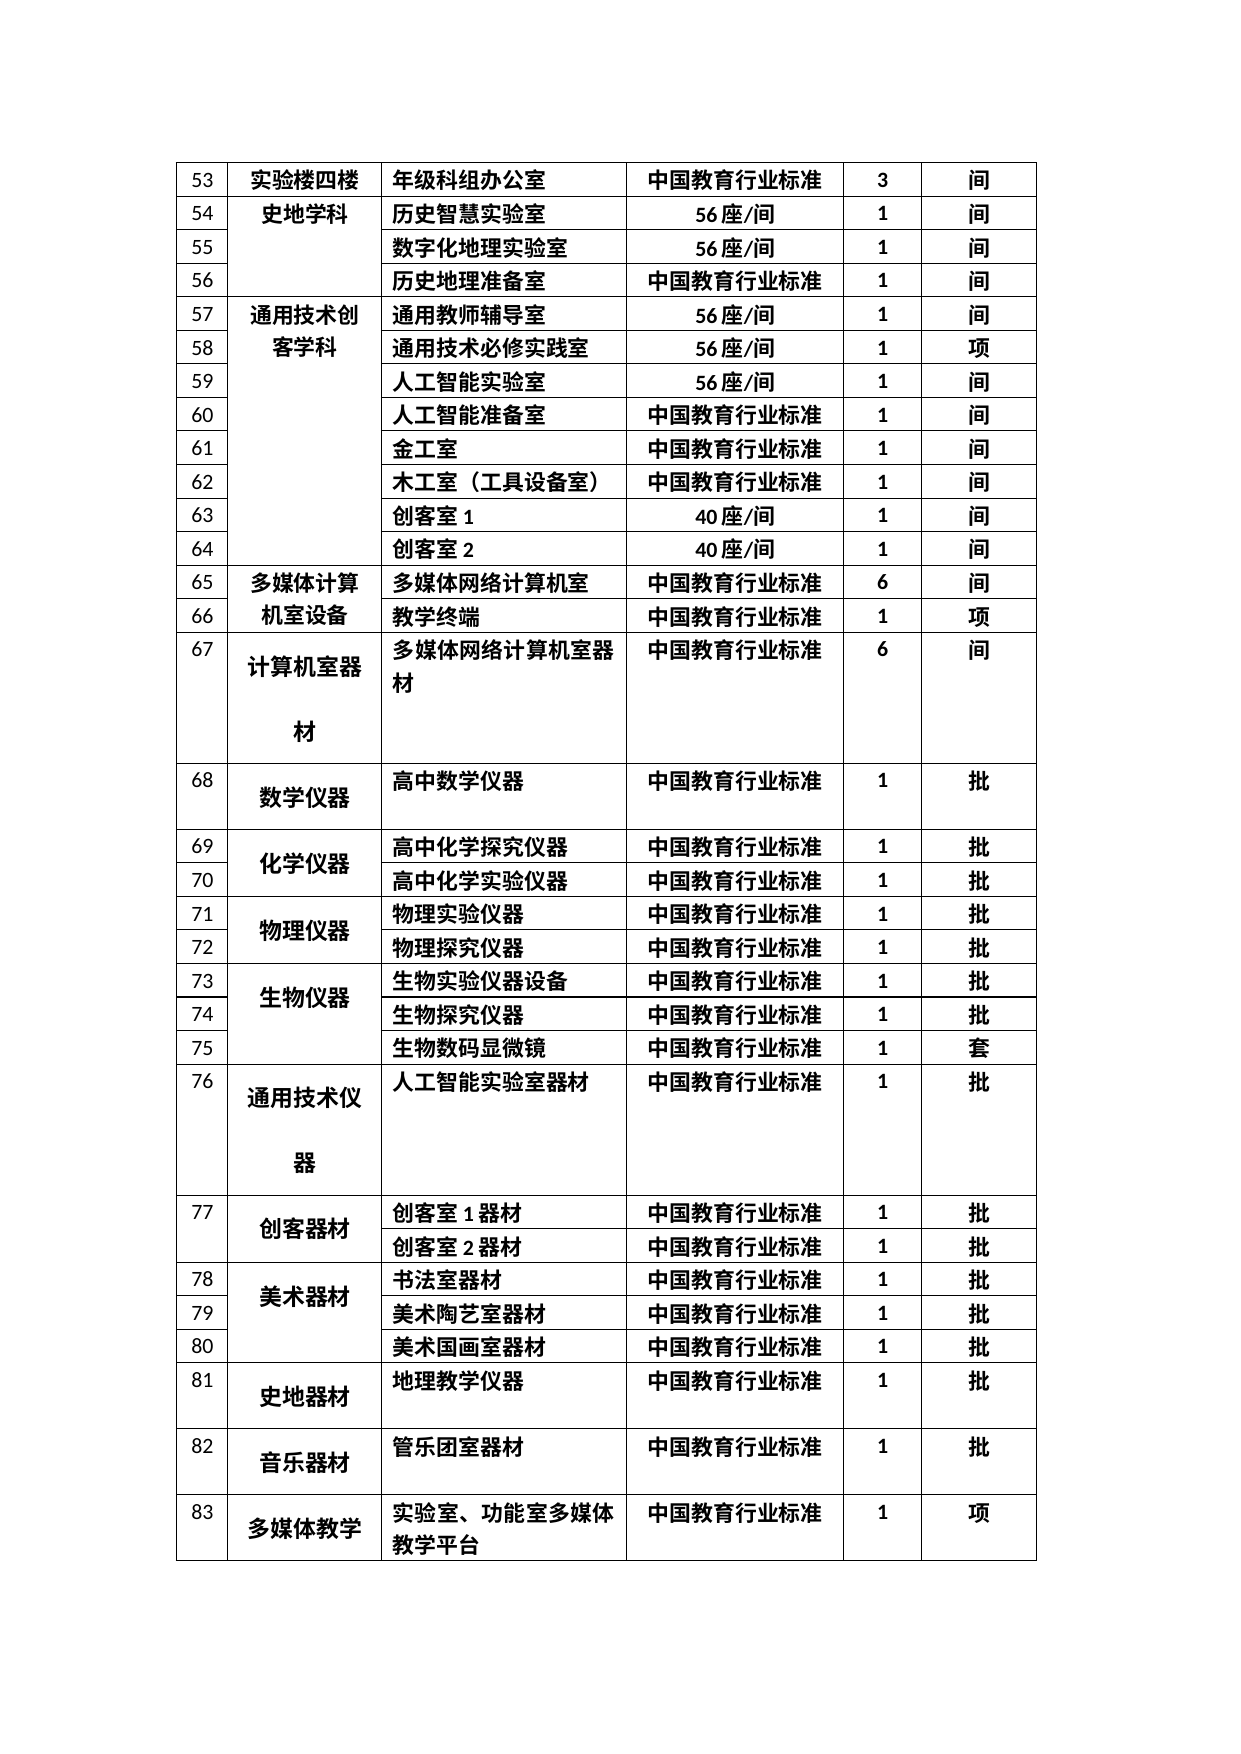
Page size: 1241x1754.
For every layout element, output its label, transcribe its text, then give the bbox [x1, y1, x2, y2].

table_cell 历史智慧实验室 [382, 197, 626, 229]
table_cell 1 [844, 930, 921, 963]
table_cell 批 [922, 1429, 1036, 1494]
table_cell 人工智能实验室 [382, 364, 626, 397]
table_cell 56座/间 [627, 331, 843, 363]
table_cell 中国教育行业标准 [627, 1031, 843, 1063]
table_cell 79 [177, 1296, 227, 1329]
table_cell 53 [177, 163, 227, 196]
table_cell 生物探究仪器 [382, 998, 626, 1030]
table_cell 71 [177, 897, 227, 929]
table_cell 1 [844, 964, 921, 996]
table_cell 1 [844, 532, 921, 564]
table_cell 批 [922, 1296, 1036, 1329]
table_cell 美术国画室器材 [382, 1330, 626, 1362]
table_cell 中国教育行业标准 [627, 264, 843, 296]
table_cell 1 [844, 1229, 921, 1262]
table_cell 历史地理准备室 [382, 264, 626, 296]
table_cell 57 [177, 297, 227, 330]
table_cell 化学仪器 [228, 830, 381, 896]
table_cell 批 [922, 930, 1036, 963]
table_cell 1 [844, 830, 921, 862]
table_cell 68 [177, 764, 227, 829]
table_cell 多媒体网络计算机室器材 [382, 633, 626, 763]
table_cell 生物实验仪器设备 [382, 964, 626, 996]
table_cell 69 [177, 830, 227, 862]
table_cell 美术陶艺室器材 [382, 1296, 626, 1329]
table_cell 美术器材 [228, 1263, 381, 1362]
table_cell 1 [844, 1495, 921, 1560]
table_cell 高中化学探究仪器 [382, 830, 626, 862]
table_cell 73 [177, 964, 227, 996]
table_cell 1 [844, 499, 921, 531]
table_cell 批 [922, 897, 1036, 929]
table_cell 创客器材 [228, 1196, 381, 1262]
table_cell 1 [844, 1429, 921, 1494]
table_cell 间 [922, 566, 1036, 598]
table_cell 项 [922, 331, 1036, 363]
table_cell 1 [844, 364, 921, 397]
table_cell 中国教育行业标准 [627, 599, 843, 632]
table_cell 中国教育行业标准 [627, 1330, 843, 1362]
table_cell 40座/间 [627, 499, 843, 531]
table_cell 多媒体网络计算机室 [382, 566, 626, 598]
table_cell 中国教育行业标准 [627, 1429, 843, 1494]
table_cell 中国教育行业标准 [627, 163, 843, 196]
table_cell 56座/间 [627, 230, 843, 263]
table_cell 物理实验仪器 [382, 897, 626, 929]
table_cell 地理教学仪器 [382, 1363, 626, 1428]
table_cell 60 [177, 398, 227, 430]
table_cell 创客室2 [382, 532, 626, 564]
table_cell 批 [922, 1363, 1036, 1428]
table_cell 58 [177, 331, 227, 363]
table_cell 实验楼四楼 [228, 163, 381, 196]
table_cell 数字化地理实验室 [382, 230, 626, 263]
table_cell 3 [844, 163, 921, 196]
table_cell 76 [177, 1065, 227, 1194]
table_cell 间 [922, 264, 1036, 296]
table_cell 中国教育行业标准 [627, 1263, 843, 1295]
table_cell 史地学科 [228, 197, 381, 296]
table_cell 1 [844, 764, 921, 829]
table_cell 高中化学实验仪器 [382, 863, 626, 896]
table_cell 中国教育行业标准 [627, 1495, 843, 1560]
table_cell 实验室、功能室多媒体教学平台 [382, 1495, 626, 1560]
table_cell 中国教育行业标准 [627, 398, 843, 430]
table_cell 物理仪器 [228, 897, 381, 963]
table_cell 多媒体计算机室设备 [228, 566, 381, 632]
table_cell 教学终端 [382, 599, 626, 632]
table_cell 1 [844, 331, 921, 363]
table_cell 1 [844, 897, 921, 929]
table_cell 人工智能准备室 [382, 398, 626, 430]
table_cell 创客室1 [382, 499, 626, 531]
table_cell 批 [922, 830, 1036, 862]
table_cell 生物仪器 [228, 964, 381, 1063]
table_cell 批 [922, 764, 1036, 829]
table_cell 计算机室器材 [228, 633, 381, 763]
table_cell 1 [844, 465, 921, 497]
table_cell 中国教育行业标准 [627, 830, 843, 862]
table_cell 项 [922, 599, 1036, 632]
table_cell 中国教育行业标准 [627, 998, 843, 1030]
table_cell 批 [922, 1263, 1036, 1295]
table_cell 1 [844, 398, 921, 430]
table_cell 61 [177, 431, 227, 464]
table_cell 63 [177, 499, 227, 531]
table_cell 56座/间 [627, 197, 843, 229]
table_cell 59 [177, 364, 227, 397]
table_cell 间 [922, 364, 1036, 397]
table_cell 1 [844, 297, 921, 330]
table_cell 项 [922, 1495, 1036, 1560]
table_cell 81 [177, 1363, 227, 1428]
table_cell 6 [844, 566, 921, 598]
table_cell 间 [922, 197, 1036, 229]
table_cell 物理探究仪器 [382, 930, 626, 963]
table_cell 67 [177, 633, 227, 763]
table_cell 中国教育行业标准 [627, 431, 843, 464]
table_cell 1 [844, 998, 921, 1030]
table_cell 间 [922, 532, 1036, 564]
table_cell 1 [844, 599, 921, 632]
table_cell 木工室（工具设备室） [382, 465, 626, 497]
table_cell 间 [922, 499, 1036, 531]
table_cell 1 [844, 1263, 921, 1295]
table_cell 55 [177, 230, 227, 263]
table_cell 77 [177, 1196, 227, 1262]
table_cell 62 [177, 465, 227, 497]
table_cell 中国教育行业标准 [627, 633, 843, 763]
table_cell 高中数学仪器 [382, 764, 626, 829]
table_cell 中国教育行业标准 [627, 465, 843, 497]
table_cell 1 [844, 431, 921, 464]
table_cell 中国教育行业标准 [627, 764, 843, 829]
table_cell 批 [922, 1065, 1036, 1194]
table_cell 1 [844, 1196, 921, 1228]
table_cell 多媒体教学平台 [228, 1495, 381, 1560]
table_cell 书法室器材 [382, 1263, 626, 1295]
table_cell 通用技术必修实践室 [382, 331, 626, 363]
table_cell 1 [844, 230, 921, 263]
table_cell 78 [177, 1263, 227, 1295]
table_cell 年级科组办公室 [382, 163, 626, 196]
table_cell 通用教师辅导室 [382, 297, 626, 330]
table_cell 通用技术创客学科 [228, 297, 381, 564]
table_cell 64 [177, 532, 227, 564]
table_cell 80 [177, 1330, 227, 1362]
table_cell 批 [922, 1196, 1036, 1228]
table_cell 中国教育行业标准 [627, 964, 843, 996]
table_cell 创客室1器材 [382, 1196, 626, 1228]
table_cell 65 [177, 566, 227, 598]
table_cell 中国教育行业标准 [627, 1296, 843, 1329]
table_cell 1 [844, 1065, 921, 1194]
table_cell 1 [844, 1363, 921, 1428]
table_cell 间 [922, 465, 1036, 497]
table_cell 数学仪器 [228, 764, 381, 829]
table_cell 66 [177, 599, 227, 632]
table_cell 批 [922, 998, 1036, 1030]
table_cell 40座/间 [627, 532, 843, 564]
table_cell 中国教育行业标准 [627, 1065, 843, 1194]
table_cell 1 [844, 1296, 921, 1329]
table_cell 批 [922, 863, 1036, 896]
table_cell 75 [177, 1031, 227, 1063]
table_cell 间 [922, 230, 1036, 263]
table_cell 批 [922, 964, 1036, 996]
table_cell 70 [177, 863, 227, 896]
table_cell 套 [922, 1031, 1036, 1063]
table_cell 83 [177, 1495, 227, 1560]
table_cell 间 [922, 431, 1036, 464]
table_cell 6 [844, 633, 921, 763]
table_cell 生物数码显微镜 [382, 1031, 626, 1063]
table_cell 间 [922, 297, 1036, 330]
table_cell 56座/间 [627, 297, 843, 330]
table_cell 史地器材 [228, 1363, 381, 1428]
table_cell 54 [177, 197, 227, 229]
table_cell 管乐团室器材 [382, 1429, 626, 1494]
table_cell 批 [922, 1229, 1036, 1262]
table_cell 56座/间 [627, 364, 843, 397]
table_cell 72 [177, 930, 227, 963]
table_cell 中国教育行业标准 [627, 897, 843, 929]
table_cell 74 [177, 998, 227, 1030]
table_cell 中国教育行业标准 [627, 1363, 843, 1428]
table_cell 中国教育行业标准 [627, 566, 843, 598]
table_cell 1 [844, 1330, 921, 1362]
table_cell 56 [177, 264, 227, 296]
table_cell 金工室 [382, 431, 626, 464]
table_cell 批 [922, 1330, 1036, 1362]
table_cell 中国教育行业标准 [627, 863, 843, 896]
table_cell 中国教育行业标准 [627, 1229, 843, 1262]
table_cell 1 [844, 1031, 921, 1063]
table_cell 间 [922, 633, 1036, 763]
table_cell 82 [177, 1429, 227, 1494]
table_cell 中国教育行业标准 [627, 1196, 843, 1228]
table_cell 音乐器材 [228, 1429, 381, 1494]
table_cell 创客室2器材 [382, 1229, 626, 1262]
table_cell 1 [844, 197, 921, 229]
table_cell 1 [844, 863, 921, 896]
table_cell 间 [922, 163, 1036, 196]
table_cell 1 [844, 264, 921, 296]
table_cell 间 [922, 398, 1036, 430]
table_cell 人工智能实验室器材 [382, 1065, 626, 1194]
table_cell 通用技术仪器 [228, 1065, 381, 1194]
table_cell 中国教育行业标准 [627, 930, 843, 963]
